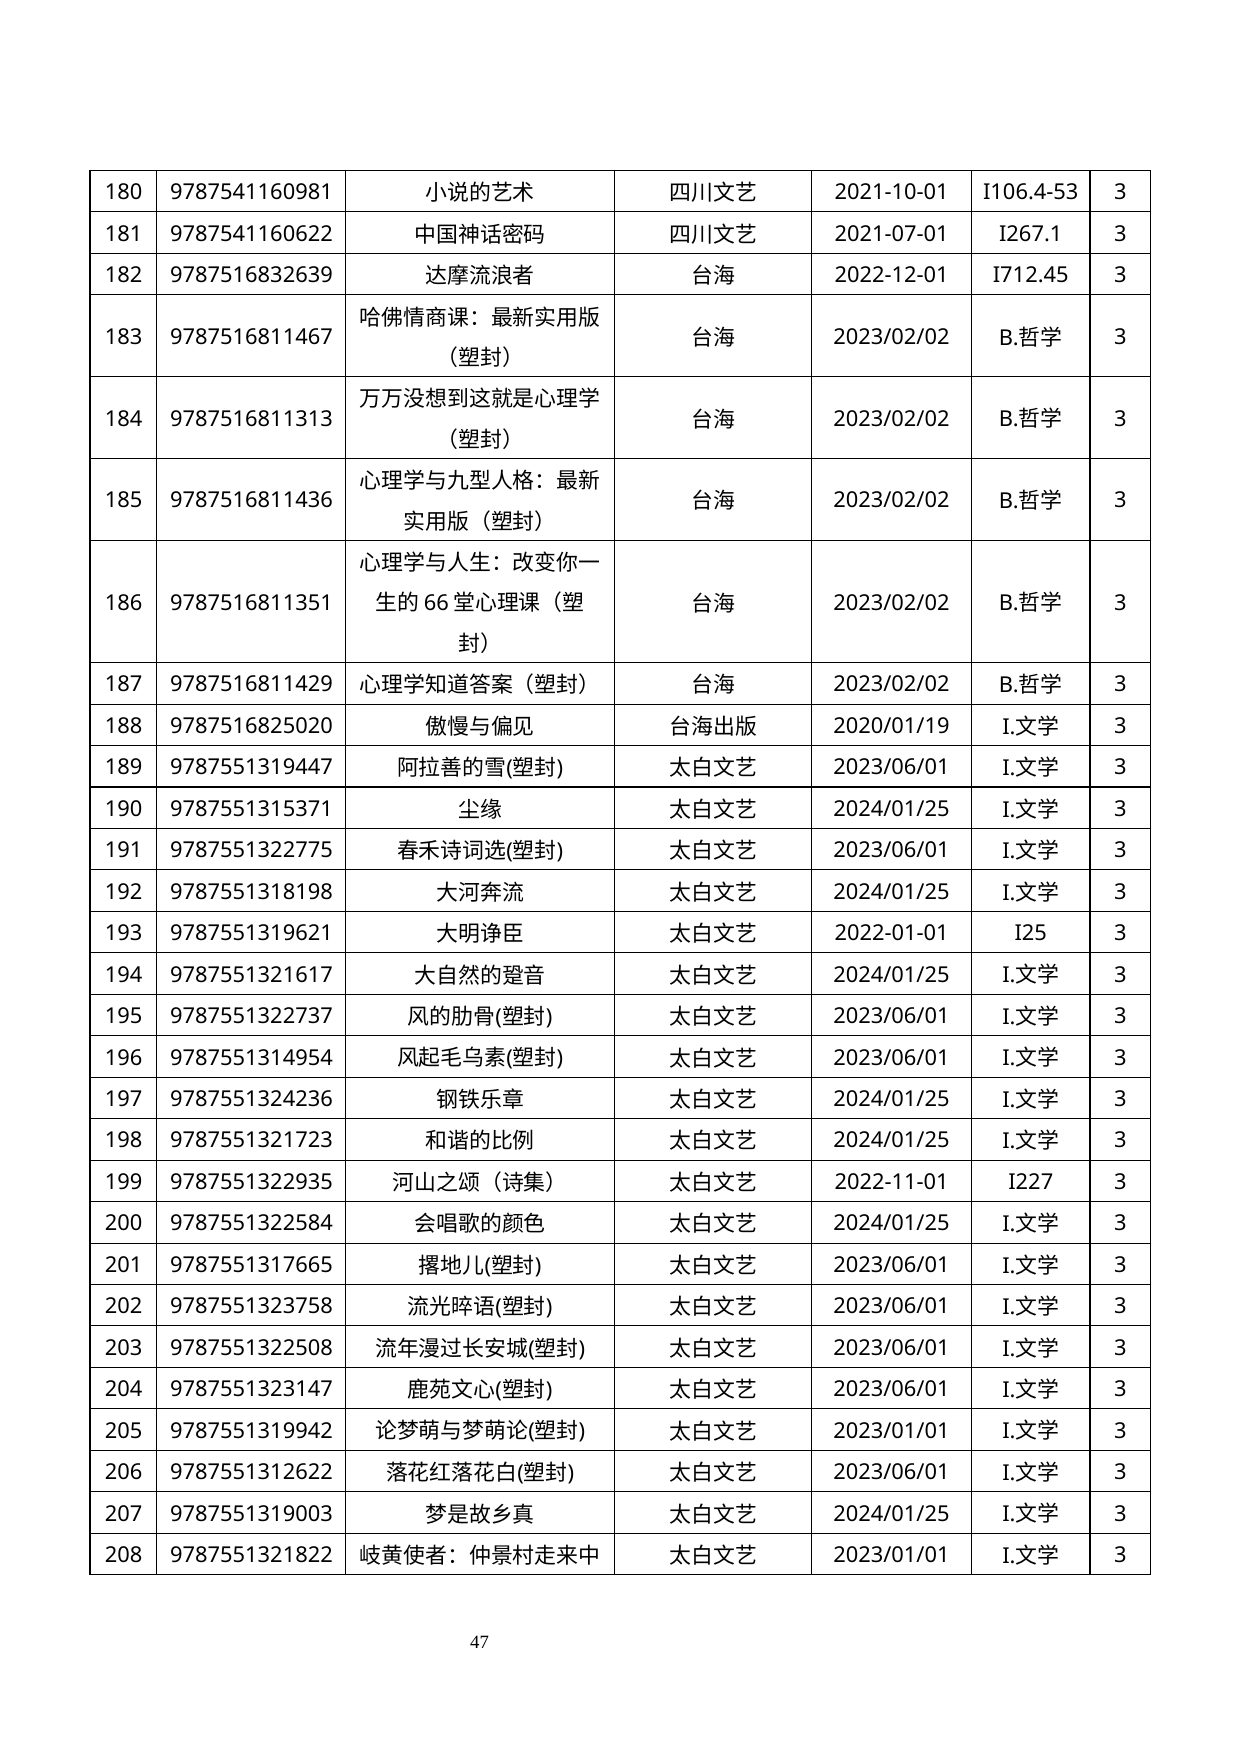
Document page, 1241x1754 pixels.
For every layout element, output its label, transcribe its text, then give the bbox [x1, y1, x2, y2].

table_cell 3 [1091, 1326, 1150, 1367]
table_cell 9787551322775 [157, 829, 345, 869]
table_cell 3 [1091, 1409, 1150, 1450]
table_cell 194 [91, 953, 156, 994]
table_cell 中国神话密码 [346, 212, 614, 253]
table_cell 梦是故乡真 [346, 1492, 614, 1533]
table_cell 3 [1091, 212, 1150, 253]
table_cell 190 [91, 788, 156, 828]
table_cell 200 [91, 1202, 156, 1242]
table_cell 2023/02/02 [812, 541, 971, 662]
table_cell 3 [1091, 953, 1150, 994]
table_cell 196 [91, 1036, 156, 1077]
table_cell 9787551318198 [157, 870, 345, 911]
table_cell 鹿苑文心(塑封) [346, 1368, 614, 1408]
table_cell 9787551319003 [157, 1492, 345, 1533]
table_cell 197 [91, 1078, 156, 1118]
table_cell 206 [91, 1451, 156, 1491]
table_cell 2023/06/01 [812, 1285, 971, 1325]
table_cell 3 [1091, 829, 1150, 869]
table_cell 2023/06/01 [812, 995, 971, 1035]
table_cell 9787541160981 [157, 171, 345, 211]
table_cell 台海 [615, 295, 811, 376]
table_cell 太白文艺 [615, 870, 811, 911]
table_cell 3 [1091, 1451, 1150, 1491]
table_cell 9787551317665 [157, 1244, 345, 1284]
table_cell 阿拉善的雪(塑封) [346, 746, 614, 786]
table_cell 3 [1091, 995, 1150, 1035]
table_cell 心理学知道答案（塑封） [346, 663, 614, 703]
table_cell 203 [91, 1326, 156, 1367]
table_cell I.文学 [972, 1119, 1089, 1159]
table_cell 2023/06/01 [812, 746, 971, 786]
table_cell 186 [91, 541, 156, 662]
table_cell 193 [91, 912, 156, 952]
table_cell 3 [1091, 1119, 1150, 1159]
table_cell 9787551321617 [157, 953, 345, 994]
table_cell 207 [91, 1492, 156, 1533]
table_cell I.文学 [972, 1078, 1089, 1118]
table_cell 风的肋骨(塑封) [346, 995, 614, 1035]
table_cell 9787551323758 [157, 1285, 345, 1325]
table_cell 太白文艺 [615, 1451, 811, 1491]
table_cell 3 [1091, 1285, 1150, 1325]
table_cell 太白文艺 [615, 953, 811, 994]
table_cell 3 [1091, 1244, 1150, 1284]
table_cell 心理学与人生：改变你一生的66堂心理课（塑封） [346, 541, 614, 662]
table_cell 184 [91, 377, 156, 458]
table_cell 3 [1091, 1368, 1150, 1408]
table_cell 台海 [615, 459, 811, 540]
table_cell 台海出版 [615, 705, 811, 745]
table_cell 9787516811429 [157, 663, 345, 703]
table_cell 2024/01/25 [812, 953, 971, 994]
table_cell I.文学 [972, 1285, 1089, 1325]
table_cell 和谐的比例 [346, 1119, 614, 1159]
table_cell 太白文艺 [615, 1492, 811, 1533]
table_cell I.文学 [972, 1202, 1089, 1242]
table_cell 2022-11-01 [812, 1161, 971, 1201]
table_cell 9787551315371 [157, 788, 345, 828]
table_cell 2023/01/01 [812, 1409, 971, 1450]
table_cell 太白文艺 [615, 1285, 811, 1325]
table_cell 2024/01/25 [812, 870, 971, 911]
table_cell 2023/06/01 [812, 1244, 971, 1284]
table_cell 9787551319447 [157, 746, 345, 786]
table_cell 2023/06/01 [812, 829, 971, 869]
table_cell 9787516811467 [157, 295, 345, 376]
table_cell I.文学 [972, 995, 1089, 1035]
table_cell 2023/02/02 [812, 295, 971, 376]
table_cell 188 [91, 705, 156, 745]
table_cell 2024/01/25 [812, 1202, 971, 1242]
table_cell 河山之颂（诗集） [346, 1161, 614, 1201]
table_cell 2022-01-01 [812, 912, 971, 952]
table_cell 181 [91, 212, 156, 253]
table_cell 大河奔流 [346, 870, 614, 911]
table_cell I.文学 [972, 1036, 1089, 1077]
table_cell 2023/01/01 [812, 1534, 971, 1574]
table_cell 太白文艺 [615, 1161, 811, 1201]
table_cell I.文学 [972, 1451, 1089, 1491]
table_cell 2023/02/02 [812, 377, 971, 458]
table_cell 9787551312622 [157, 1451, 345, 1491]
table_cell B.哲学 [972, 663, 1089, 703]
table_cell 大自然的跫音 [346, 953, 614, 994]
table_cell 台海 [615, 377, 811, 458]
table_cell 185 [91, 459, 156, 540]
table_cell 9787516811436 [157, 459, 345, 540]
table_cell 太白文艺 [615, 1409, 811, 1450]
table_cell 太白文艺 [615, 1078, 811, 1118]
table_cell 2023/06/01 [812, 1036, 971, 1077]
table_cell 太白文艺 [615, 1119, 811, 1159]
table_cell 尘缘 [346, 788, 614, 828]
table_cell 205 [91, 1409, 156, 1450]
table_cell 191 [91, 829, 156, 869]
table_cell B.哲学 [972, 541, 1089, 662]
table_cell 钢铁乐章 [346, 1078, 614, 1118]
table_cell 3 [1091, 663, 1150, 703]
table_cell I.文学 [972, 870, 1089, 911]
table_cell 春禾诗词选(塑封) [346, 829, 614, 869]
table_cell 3 [1091, 377, 1150, 458]
table_cell 3 [1091, 254, 1150, 294]
table_cell 9787516811313 [157, 377, 345, 458]
table_cell 9787541160622 [157, 212, 345, 253]
table_cell 3 [1091, 788, 1150, 828]
table_cell I.文学 [972, 1244, 1089, 1284]
table_cell 2023/02/02 [812, 459, 971, 540]
table_cell 9787551322935 [157, 1161, 345, 1201]
table_cell B.哲学 [972, 377, 1089, 458]
table_cell 太白文艺 [615, 1244, 811, 1284]
table_cell 3 [1091, 171, 1150, 211]
table_cell 189 [91, 746, 156, 786]
table_cell 198 [91, 1119, 156, 1159]
table_cell 9787516811351 [157, 541, 345, 662]
table_cell 3 [1091, 1492, 1150, 1533]
table_cell 小说的艺术 [346, 171, 614, 211]
table_cell I106.4-53 [972, 171, 1089, 211]
table_cell 9787551321822 [157, 1534, 345, 1574]
table_cell 204 [91, 1368, 156, 1408]
table_cell 太白文艺 [615, 1534, 811, 1574]
table_cell 太白文艺 [615, 829, 811, 869]
table_cell I.文学 [972, 829, 1089, 869]
table_cell 台海 [615, 663, 811, 703]
table_cell 183 [91, 295, 156, 376]
table_cell 太白文艺 [615, 788, 811, 828]
table_cell 9787551322584 [157, 1202, 345, 1242]
table_cell B.哲学 [972, 295, 1089, 376]
table_cell 3 [1091, 1534, 1150, 1574]
table_cell 达摩流浪者 [346, 254, 614, 294]
table_cell I.文学 [972, 1534, 1089, 1574]
table_cell 2023/02/02 [812, 663, 971, 703]
table_cell 论梦萌与梦萌论(塑封) [346, 1409, 614, 1450]
table_cell 太白文艺 [615, 1326, 811, 1367]
table_cell 太白文艺 [615, 1202, 811, 1242]
table_cell I.文学 [972, 1409, 1089, 1450]
table_cell 太白文艺 [615, 746, 811, 786]
table_cell I.文学 [972, 746, 1089, 786]
table_cell 太白文艺 [615, 912, 811, 952]
table_cell 3 [1091, 746, 1150, 786]
table_cell 四川文艺 [615, 212, 811, 253]
table_cell 2024/01/25 [812, 1078, 971, 1118]
table_cell 2020/01/19 [812, 705, 971, 745]
table_cell 太白文艺 [615, 1036, 811, 1077]
table_cell 9787516825020 [157, 705, 345, 745]
table_cell 201 [91, 1244, 156, 1284]
table_cell 9787551319621 [157, 912, 345, 952]
table_cell 9787551322737 [157, 995, 345, 1035]
table_cell 187 [91, 663, 156, 703]
table_cell I267.1 [972, 212, 1089, 253]
table_cell 180 [91, 171, 156, 211]
table_cell 3 [1091, 295, 1150, 376]
table_cell 2024/01/25 [812, 1492, 971, 1533]
table_cell I.文学 [972, 1326, 1089, 1367]
table_cell I.文学 [972, 788, 1089, 828]
table_cell 192 [91, 870, 156, 911]
table_cell 202 [91, 1285, 156, 1325]
table_cell 199 [91, 1161, 156, 1201]
table_cell 会唱歌的颜色 [346, 1202, 614, 1242]
table_cell 9787516832639 [157, 254, 345, 294]
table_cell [346, 1534, 614, 1574]
table_cell 3 [1091, 870, 1150, 911]
table_cell I.文学 [972, 1368, 1089, 1408]
table_cell 2023/06/01 [812, 1451, 971, 1491]
table_cell 万万没想到这就是心理学（塑封） [346, 377, 614, 458]
table_cell I712.45 [972, 254, 1089, 294]
table_cell 208 [91, 1534, 156, 1574]
table_cell 2022-12-01 [812, 254, 971, 294]
table_cell 2021-10-01 [812, 171, 971, 211]
table_cell I227 [972, 1161, 1089, 1201]
table_cell 台海 [615, 541, 811, 662]
table_cell 9787551314954 [157, 1036, 345, 1077]
table_cell 傲慢与偏见 [346, 705, 614, 745]
table_cell 3 [1091, 541, 1150, 662]
table_cell I.文学 [972, 1492, 1089, 1533]
table_cell 流光晬语(塑封) [346, 1285, 614, 1325]
table_cell 风起毛乌素(塑封) [346, 1036, 614, 1077]
table_cell 2023/06/01 [812, 1368, 971, 1408]
table_cell I.文学 [972, 705, 1089, 745]
table_cell 哈佛情商课：最新实用版（塑封） [346, 295, 614, 376]
table_cell 落花红落花白(塑封) [346, 1451, 614, 1491]
table_cell 2021-07-01 [812, 212, 971, 253]
table_cell 台海 [615, 254, 811, 294]
table_cell 2024/01/25 [812, 788, 971, 828]
table_cell 太白文艺 [615, 995, 811, 1035]
table_cell 3 [1091, 912, 1150, 952]
table_cell 195 [91, 995, 156, 1035]
table_cell 3 [1091, 1036, 1150, 1077]
table_cell 3 [1091, 459, 1150, 540]
table_cell 9787551319942 [157, 1409, 345, 1450]
table_cell 3 [1091, 1202, 1150, 1242]
table_cell 四川文艺 [615, 171, 811, 211]
table_cell 9787551321723 [157, 1119, 345, 1159]
table_cell 3 [1091, 705, 1150, 745]
table_cell I.文学 [972, 953, 1089, 994]
table_cell 9787551324236 [157, 1078, 345, 1118]
table_cell B.哲学 [972, 459, 1089, 540]
table_cell 182 [91, 254, 156, 294]
table_cell 心理学与九型人格：最新实用版（塑封） [346, 459, 614, 540]
table_cell 流年漫过长安城(塑封) [346, 1326, 614, 1367]
table_cell 太白文艺 [615, 1368, 811, 1408]
table_cell 9787551322508 [157, 1326, 345, 1367]
table_cell 2024/01/25 [812, 1119, 971, 1159]
table_cell 9787551323147 [157, 1368, 345, 1408]
table_cell 2023/06/01 [812, 1326, 971, 1367]
table_cell 撂地儿(塑封) [346, 1244, 614, 1284]
table_cell 大明诤臣 [346, 912, 614, 952]
table_cell I25 [972, 912, 1089, 952]
table_cell 3 [1091, 1161, 1150, 1201]
table_cell 3 [1091, 1078, 1150, 1118]
